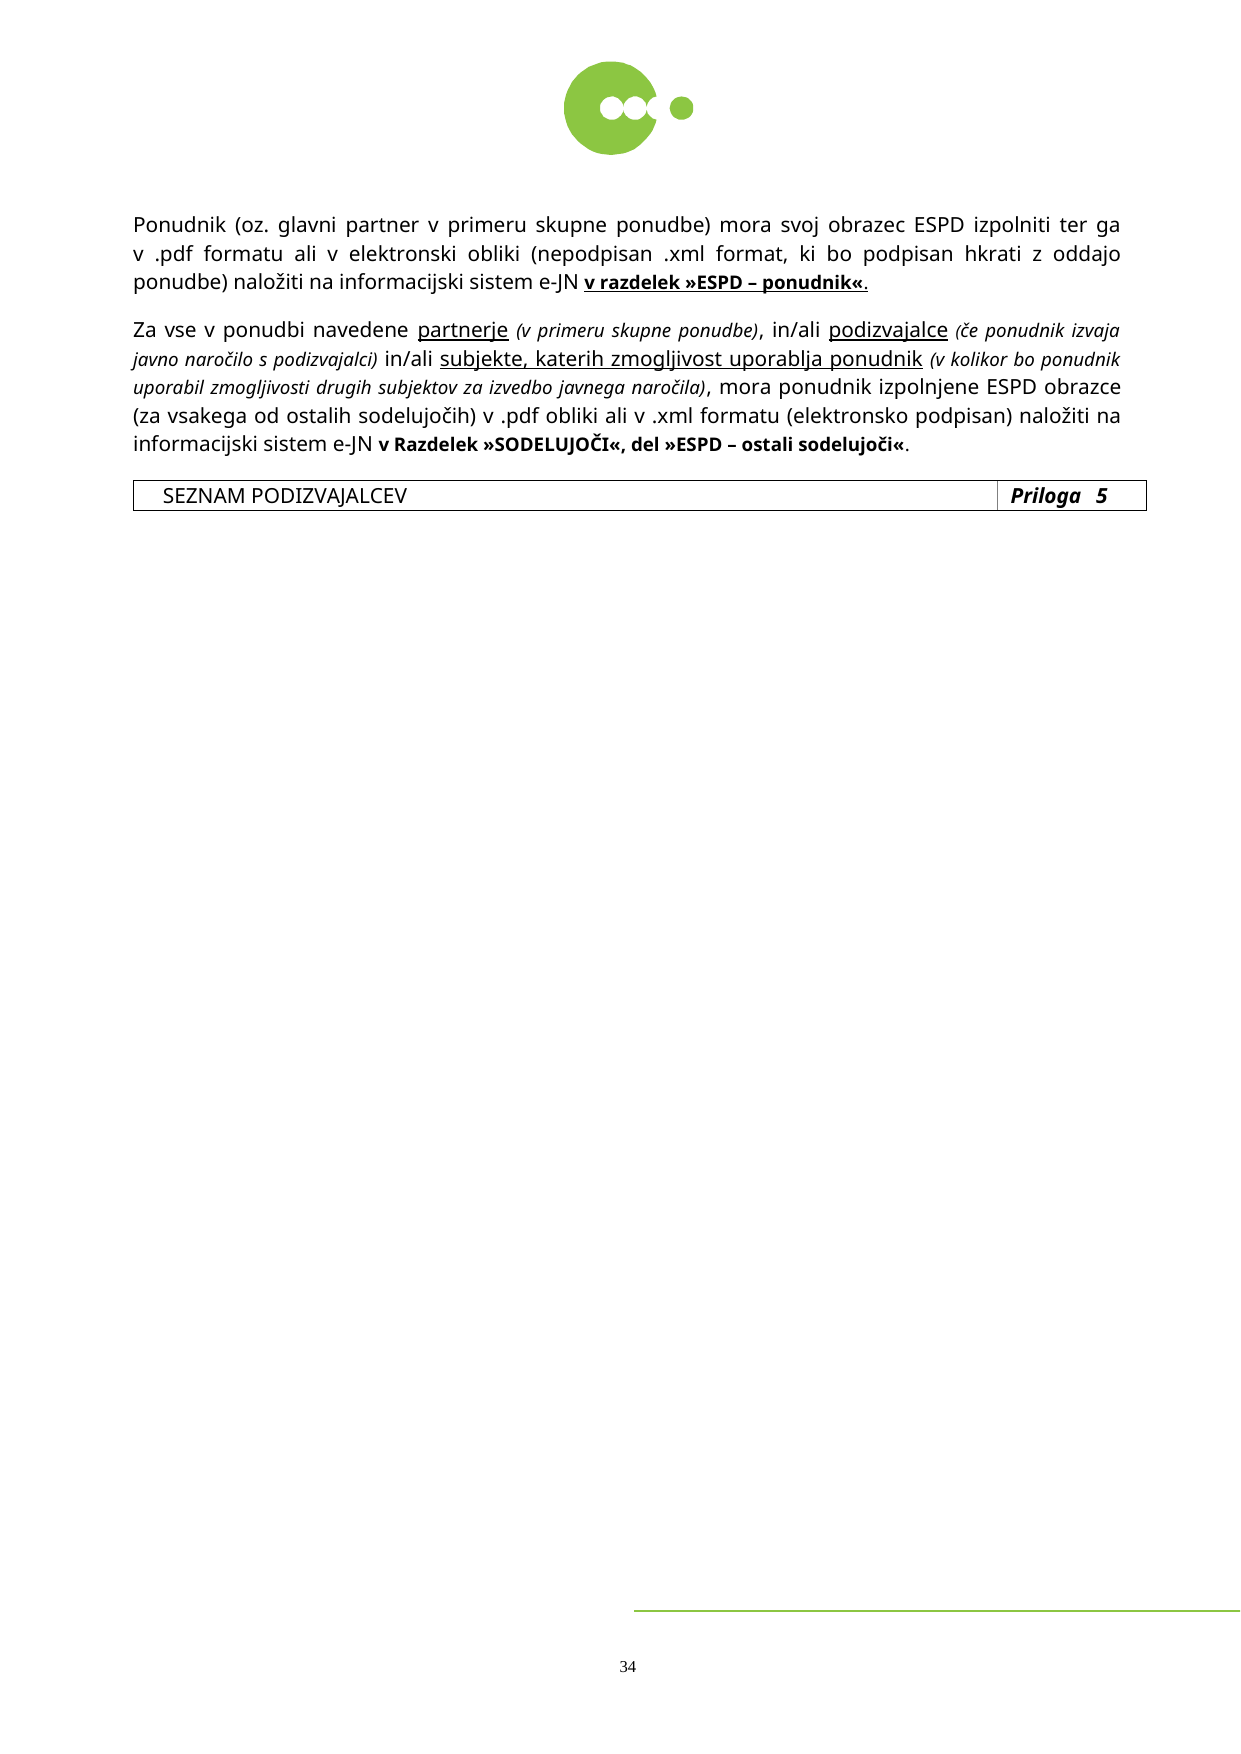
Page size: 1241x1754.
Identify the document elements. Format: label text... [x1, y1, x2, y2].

text Ponudnik (oz. glavni partner v primeru skupne ponudbe) mora svoj obrazec ESPD izpolniti ter ga v .pdf formatu ali v elektronski obliki (nepodpisan .xml format, ki bo podpisan hkrati z oddajo ponudbe) naložiti na informacijski sistem e-JN v razdelek »ESPD – ponudnik«. [133, 210, 1122, 296]
table_header 5 [1089, 481, 1146, 510]
table_header SEZNAM PODIZVAJALCEV [155, 481, 997, 510]
text Za vse v ponudbi navedene partnerje (v primeru skupne ponudbe), in/ali podizvajalce (če ponudnik izvaja javno naročilo s podizvajalci) in/ali subjekte, katerih zmogljivost uporablja ponudnik (v kolikor bo ponudnik uporabil zmogljivosti drugih subjektov za izvedbo javnega naročila), mora ponudnik izpolnjene ESPD obrazce (za vsakega od ostalih sodelujočih) v .pdf obliki ali v .xml formatu (elektronsko podpisan) naložiti na informacijski sistem e-JN v Razdelek »SODELUJOČI«, del »ESPD – ostali sodelujoči«. [133, 315, 1122, 458]
table_header Priloga [998, 481, 1088, 510]
table_header [134, 481, 155, 510]
